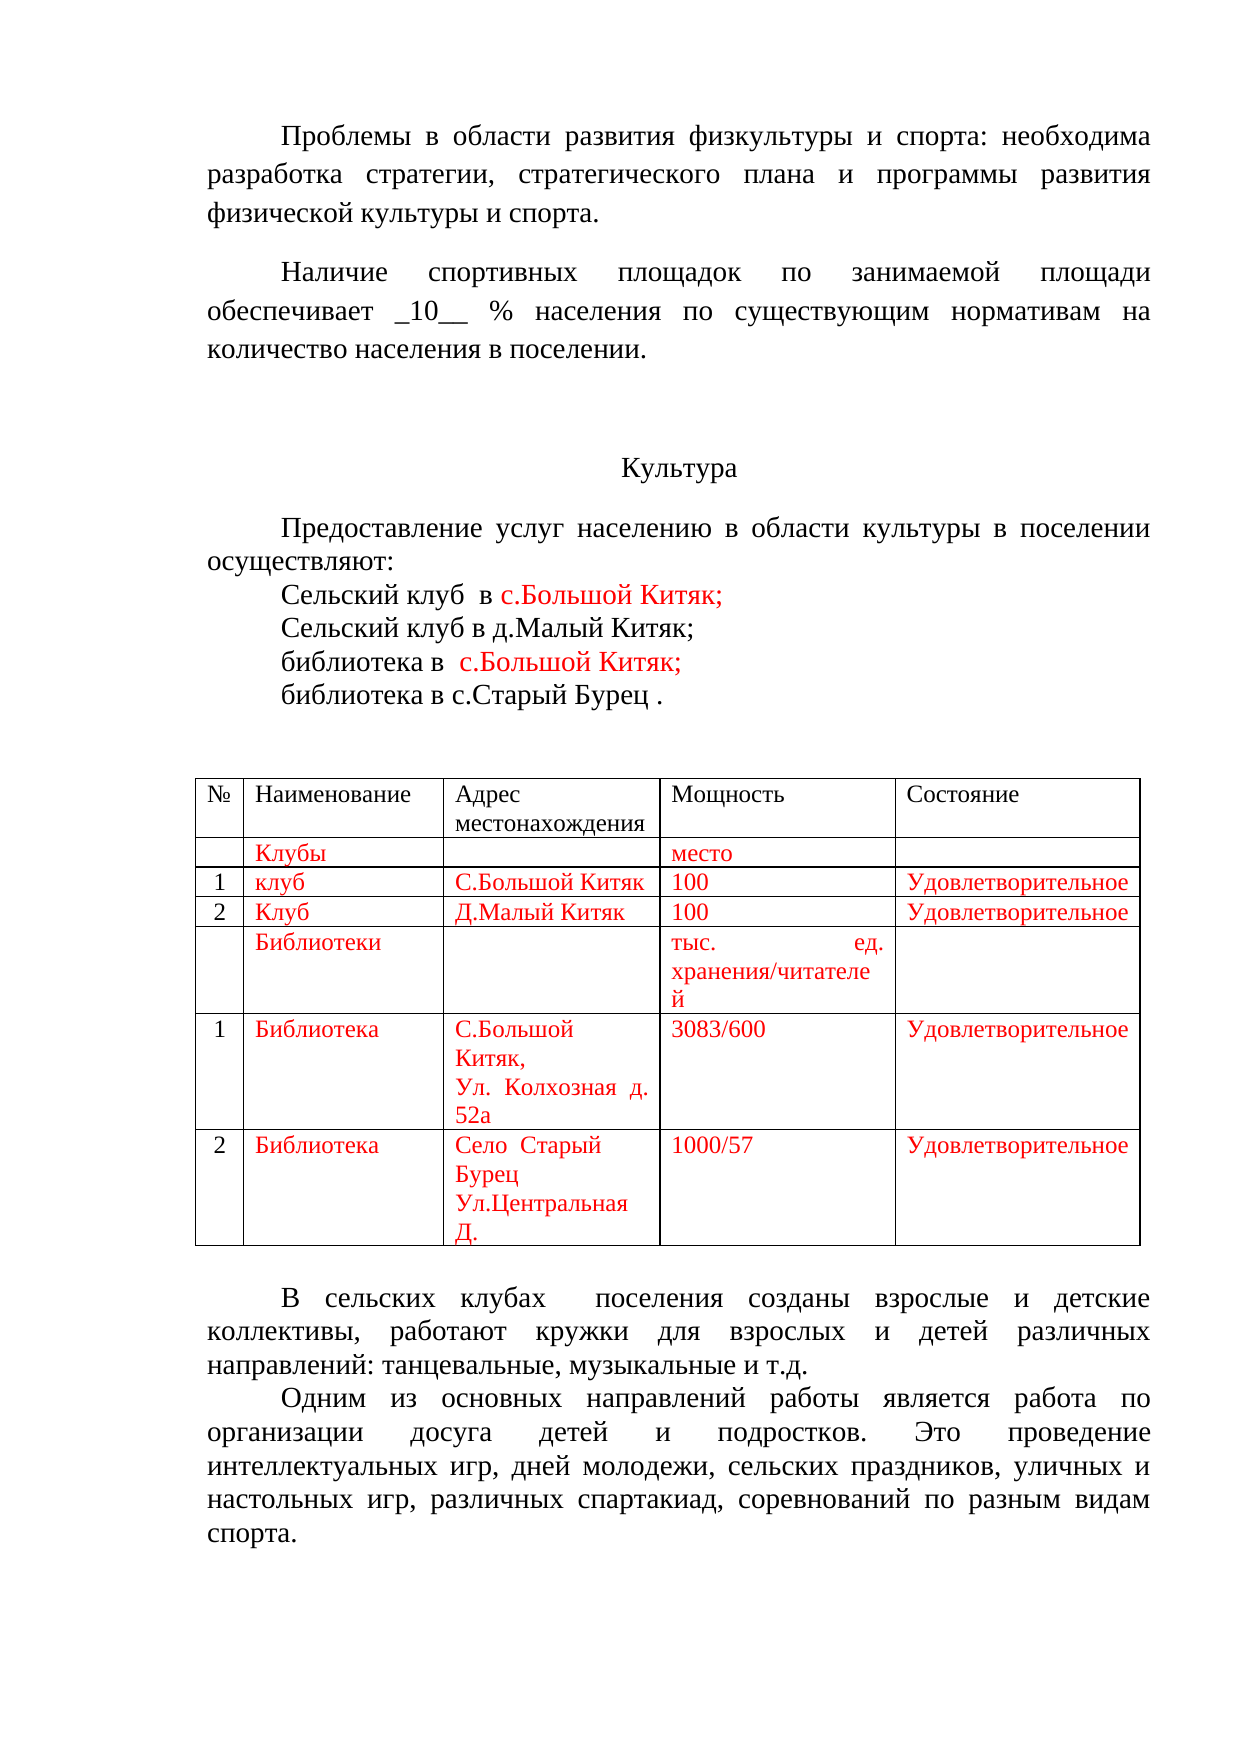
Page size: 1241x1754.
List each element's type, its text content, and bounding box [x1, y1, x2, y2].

table_cell [196, 927, 243, 1013]
table_cell Удовлетворительное [896, 1014, 1139, 1129]
table_header Адрес местонахождения [444, 779, 659, 837]
table_header № [196, 779, 243, 837]
table_cell 100 [661, 868, 895, 896]
table_cell Библиотека [244, 1014, 443, 1129]
table_cell [444, 927, 659, 1013]
table_cell 1 [196, 868, 243, 896]
table_cell клуб [244, 868, 443, 896]
text Сельский клуб в д.Малый Китяк; [207, 610, 1152, 644]
table_cell С.Большой Китяк, Ул. Колхозная д. 52а [444, 1014, 659, 1129]
table_cell Библиотеки [244, 927, 443, 1013]
text В сельских клубах поселения созданы взрослые и детские коллективы, работают кружки для взрослых и детей различных направлений: танцевальные, музыкальные и т.д. [207, 1280, 1152, 1381]
table_cell 100 [661, 897, 895, 926]
text Проблемы в области развития физкультуры и спорта: необходима разработка стратегии, стратегического плана и программы развития физической культуры и спорта. [207, 118, 1152, 229]
text Наличие спортивных площадок по занимаемой площади обеспечивает _10__ % населения по существующим нормативам на количество населения в поселении. [207, 254, 1152, 365]
table_cell 1 [196, 1014, 243, 1129]
table_cell [444, 838, 659, 866]
text Сельский клуб в с.Большой Китяк; [207, 577, 1152, 610]
table_cell 2 [196, 1130, 243, 1245]
table_cell Клубы [244, 838, 443, 866]
table_header Наименование [244, 779, 443, 837]
table_cell Удовлетворительное [896, 897, 1139, 926]
table_cell Село Старый Бурец Ул.Центральная Д. [444, 1130, 659, 1245]
table_cell С.Большой Китяк [444, 868, 659, 896]
table_cell Клуб [244, 897, 443, 926]
table_cell [896, 927, 1139, 1013]
table_cell 2 [196, 897, 243, 926]
table_cell [196, 838, 243, 866]
table_cell тыс. ед. хранения/читателей [661, 927, 895, 1013]
table_header Мощность [661, 779, 895, 837]
text библиотека в с.Старый Бурец . [207, 677, 1152, 711]
table_cell 1000/57 [661, 1130, 895, 1245]
table_cell 3083/600 [661, 1014, 895, 1129]
table_cell место [661, 838, 895, 866]
table_cell [896, 838, 1139, 866]
text библиотека в с.Большой Китяк; [207, 644, 1152, 677]
text Предоставление услуг населению в области культуры в поселении осуществляют: [207, 510, 1152, 577]
table_cell Д.Малый Китяк [444, 897, 659, 926]
table_cell Удовлетворительное [896, 1130, 1139, 1245]
table_header Состояние [896, 779, 1139, 837]
table_cell Удовлетворительное [896, 868, 1139, 896]
table_cell Библиотека [244, 1130, 443, 1245]
text Культура [207, 450, 1152, 484]
text Одним из основных направлений работы является работа по организации досуга детей и подростков. Это проведение интеллектуальных игр, дней молодежи, сельских праздников, уличных и настольных игр, различных спартакиад, соревнований по разным видам спорта. [207, 1381, 1152, 1548]
